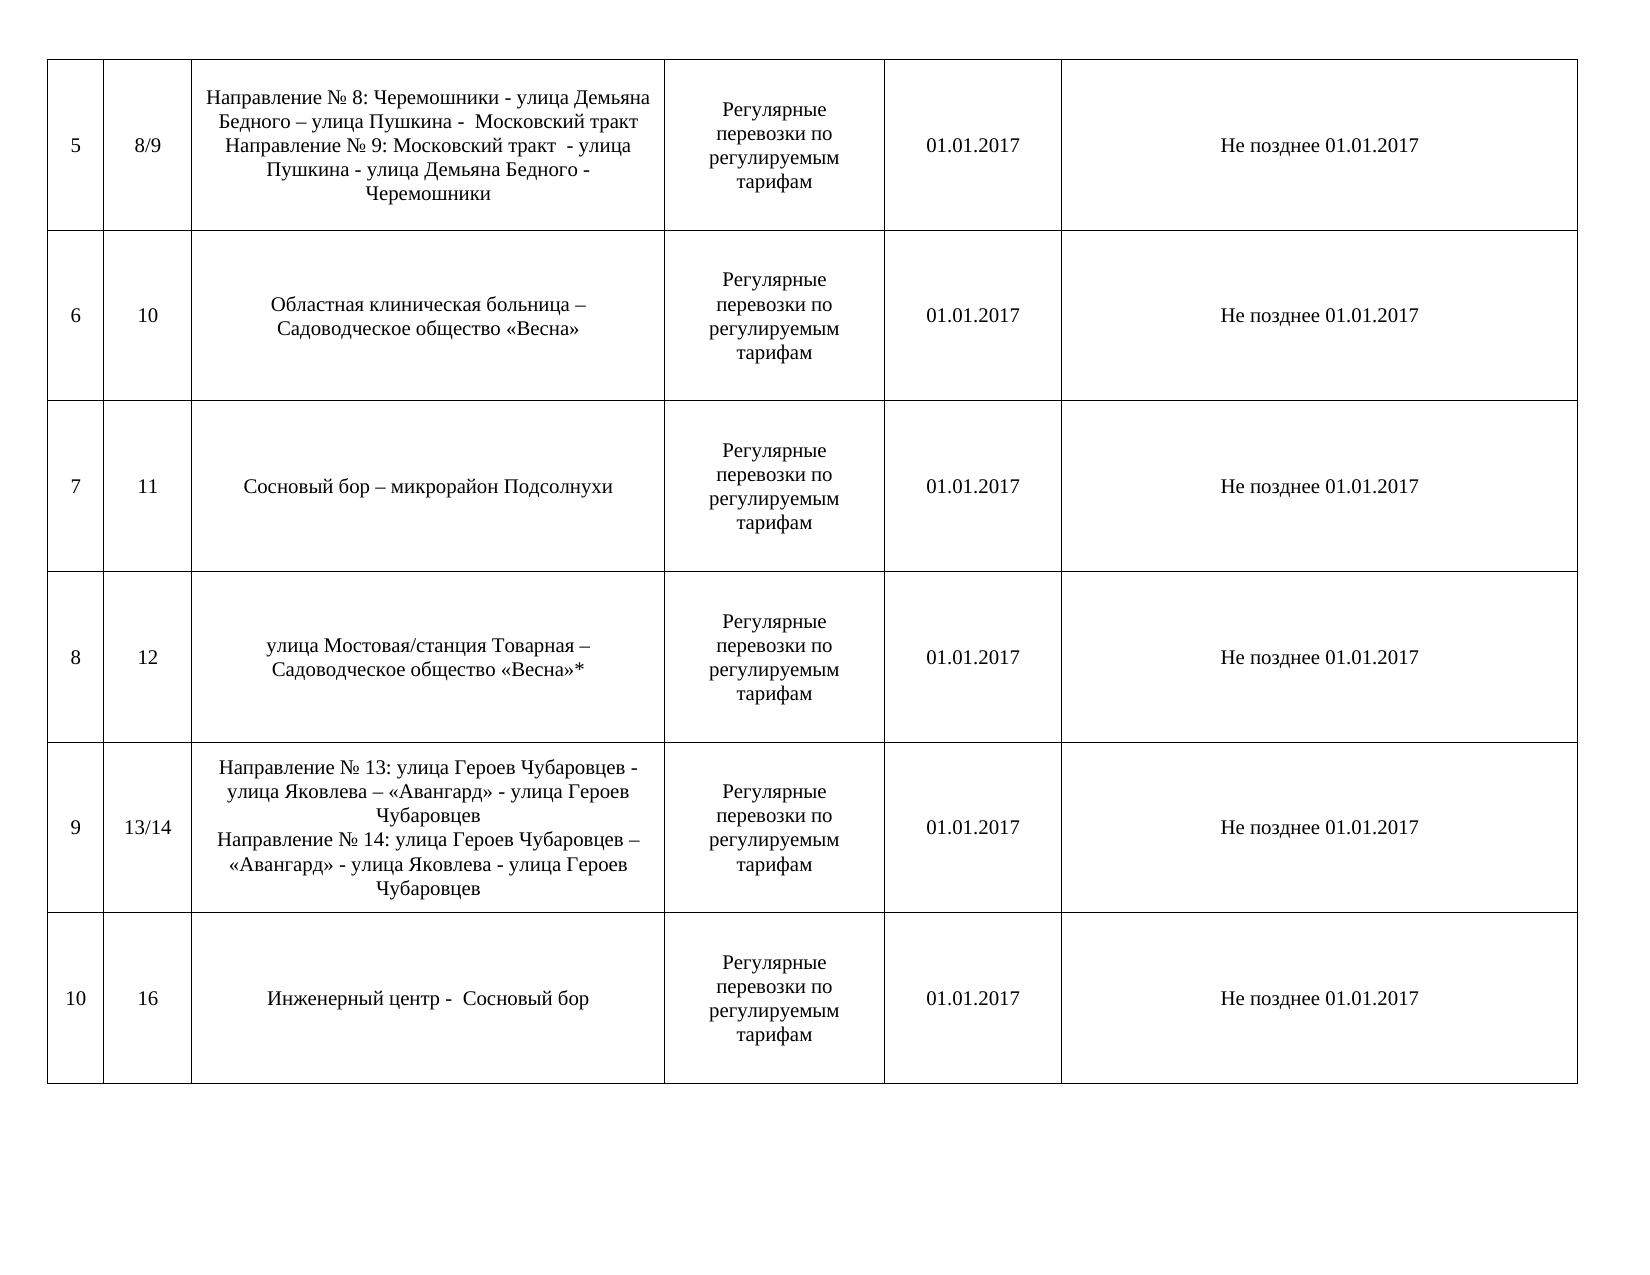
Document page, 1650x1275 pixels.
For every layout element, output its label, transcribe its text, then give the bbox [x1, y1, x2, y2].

table_cell 11 [104, 401, 191, 571]
table_cell Регулярные перевозки по регулируемым тарифам [665, 401, 884, 571]
table_cell 8 [48, 572, 103, 742]
table_cell Не позднее 01.01.2017 [1062, 743, 1577, 912]
table_cell 9 [48, 743, 103, 912]
table_cell 8/9 [104, 60, 191, 230]
table_cell 12 [104, 572, 191, 742]
table_cell 01.01.2017 [885, 572, 1061, 742]
table_cell 6 [48, 231, 103, 400]
table_cell 5 [48, 60, 103, 230]
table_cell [665, 60, 884, 230]
table_cell 01.01.2017 [885, 913, 1061, 1083]
table_cell Регулярные перевозки по регулируемым тарифам [665, 572, 884, 742]
table_cell Регулярные перевозки по регулируемым тарифам [665, 231, 884, 400]
table_cell 01.01.2017 [885, 401, 1061, 571]
table_cell 01.01.2017 [885, 231, 1061, 400]
table_cell 7 [48, 401, 103, 571]
table_cell Инженерный центр - Сосновый бор [192, 913, 664, 1083]
table_cell 01.01.2017 [885, 60, 1061, 230]
table_cell Сосновый бор – микрорайон Подсолнухи [192, 401, 664, 571]
table_cell 10 [104, 231, 191, 400]
table_cell Не позднее 01.01.2017 [1062, 572, 1577, 742]
table_cell Не позднее 01.01.2017 [1062, 401, 1577, 571]
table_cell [665, 913, 884, 1083]
table_cell 16 [104, 913, 191, 1083]
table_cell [1062, 913, 1577, 1083]
table_cell Не позднее 01.01.2017 [1062, 231, 1577, 400]
table_cell Направление № 8: Черемошники - улица Демьяна Бедного – улица Пушкина - Московский тракт Направление № 9: Московский тракт - улица Пушкина - улица Демьяна Бедного - Черемошники [192, 60, 664, 230]
table_cell 13/14 [104, 743, 191, 912]
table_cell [665, 743, 884, 912]
table_cell 01.01.2017 [885, 743, 1061, 912]
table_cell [1062, 60, 1577, 230]
table_cell 10 [48, 913, 103, 1083]
table_cell Направление № 13: улица Героев Чубаровцев - улица Яковлева – «Авангард» - улица Героев Чубаровцев Направление № 14: улица Героев Чубаровцев – «Авангард» - улица Яковлева - улица Героев Чубаровцев [192, 743, 664, 912]
table_cell Областная клиническая больница – Садоводческое общество «Весна» [192, 231, 664, 400]
table_cell улица Мостовая/станция Товарная – Садоводческое общество «Весна»* [192, 572, 664, 742]
